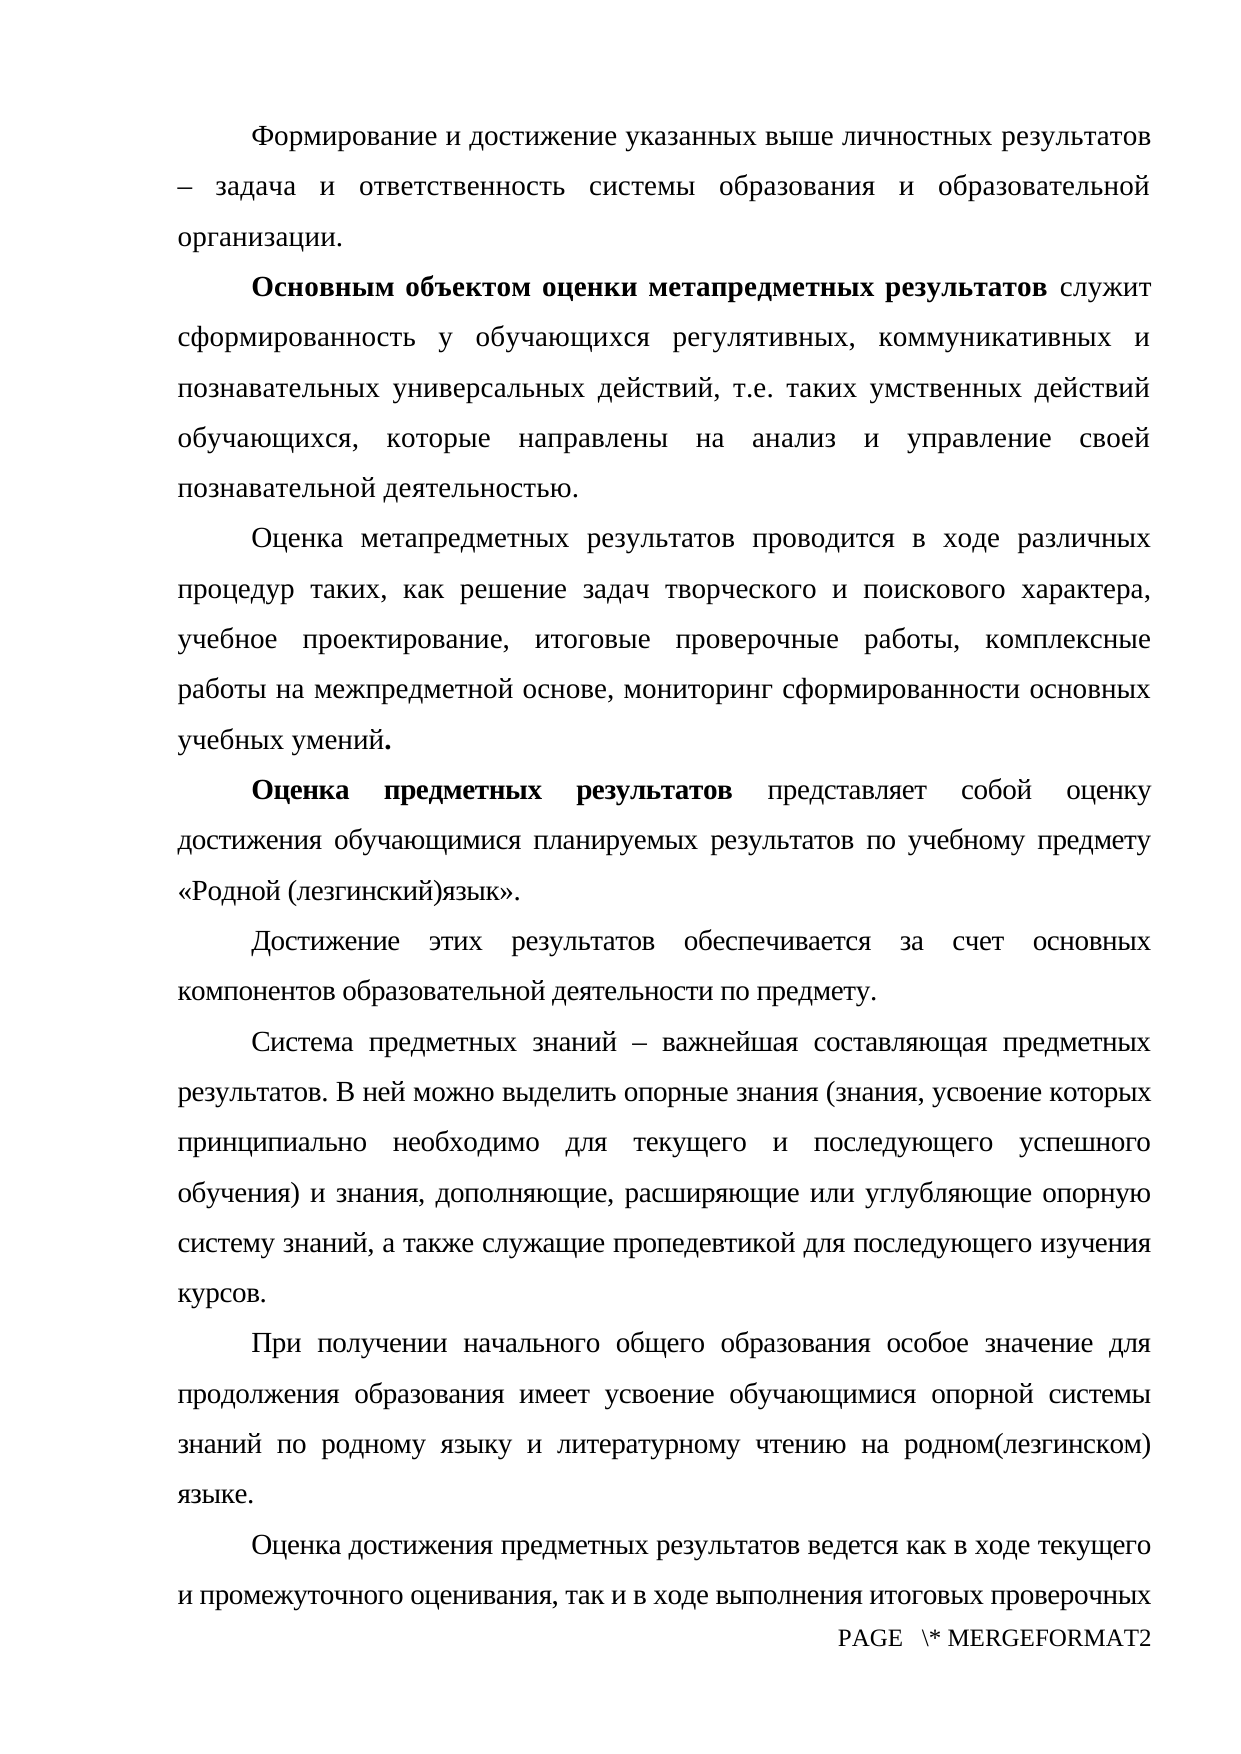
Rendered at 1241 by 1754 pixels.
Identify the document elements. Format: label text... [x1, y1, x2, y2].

text Оценка предметных результатов представляет собой оценку достижения обучающимися планируемых результатов по учебному предмету «Родной (лезгинский)язык». [177, 772, 1152, 906]
text Оценка метапредметных результатов проводится в ходе различных процедур таких, как решение задач творческого и поискового характера, учебное проектирование, итоговые проверочные работы, комплексные работы на межпредметной основе, мониторинг сформированности основных учебных умений. [177, 521, 1152, 755]
text Основным объектом оценки метапредметных результатов служит сформированность у обучающихся регулятивных, коммуникативных и познавательных универсальных действий, т.е. таких умственных действий обучающихся, которые направлены на анализ и управление своей познавательной деятельностью. [177, 269, 1152, 504]
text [177, 1527, 1152, 1611]
text Достижение этих результатов обеспечивается за счет основных компонентов образовательной деятельности по предмету. [177, 923, 1152, 1007]
text Формирование и достижение указанных выше личностных результатов – задача и ответственность системы образования и образовательной организации. [177, 118, 1152, 252]
text Система предметных знаний – важнейшая составляющая предметных результатов. В ней можно выделить опорные знания (знания, усвоение которых принципиально необходимо для текущего и последующего успешного обучения) и знания, дополняющие, расширяющие или углубляющие опорную систему знаний, а также служащие пропедевтикой для последующего изучения курсов. [177, 1024, 1152, 1309]
text При получении начального общего образования особое значение для продолжения образования имеет усвоение обучающимися опорной системы знаний по родному языку и литературному чтению на родном(лезгинском) языке. [177, 1326, 1152, 1510]
